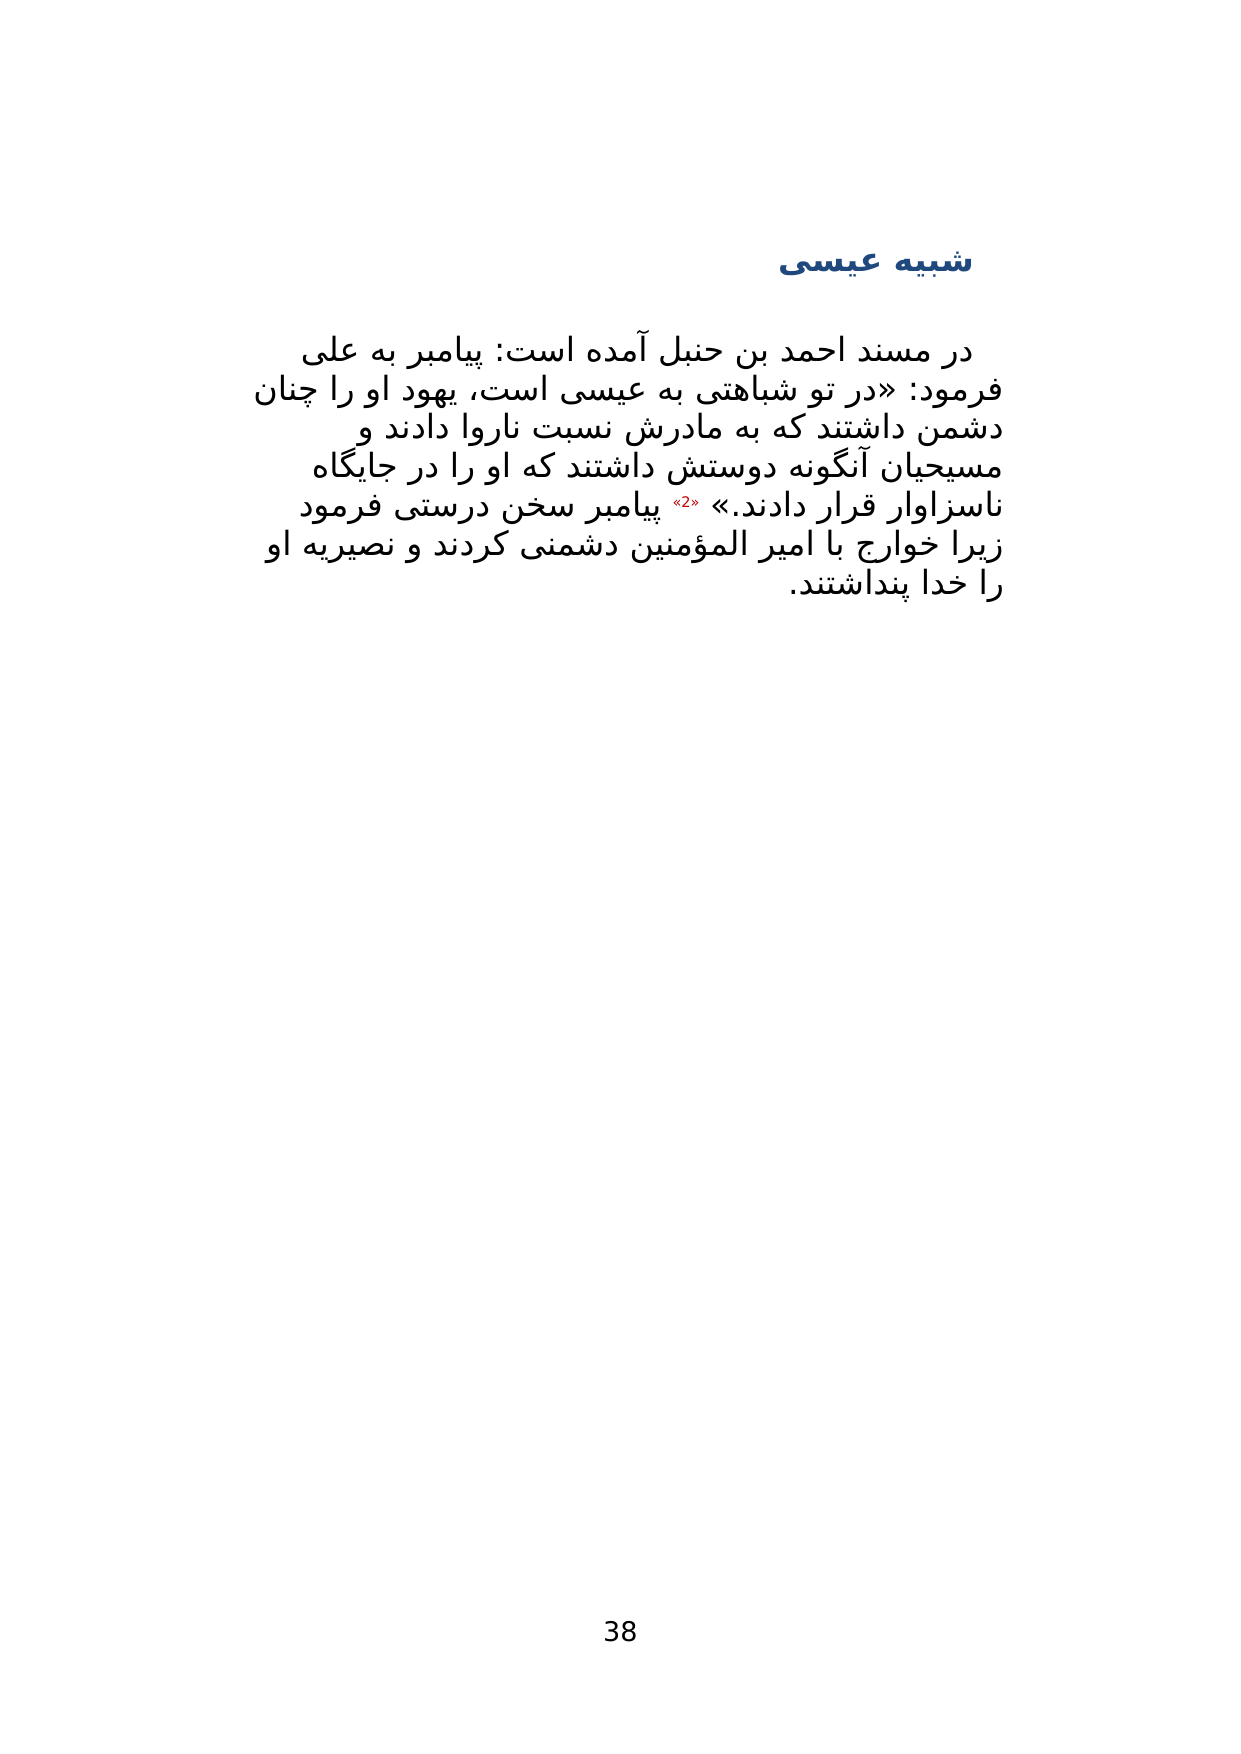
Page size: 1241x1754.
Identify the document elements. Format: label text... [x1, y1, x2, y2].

text در مسند احمد بن حنبل آمده است: پیامبر به علی فرمود: «در تو شباهتی به عیسی است، یهود او را چنان دشمن داشتند که به مادرش نسبت ناروا دادند و مسیحیان آنگونه دوستش داشتند که او را در جایگاه ناسزاوار قرار دادند.» «2» پیامبر سخن درستی فرمود زیرا خوارج با امیر المؤمنین دشمنی کردند و نصیریه او را خدا پنداشتند. [236, 330, 1004, 602]
subtitle شبیه عیسی [236, 241, 1004, 279]
